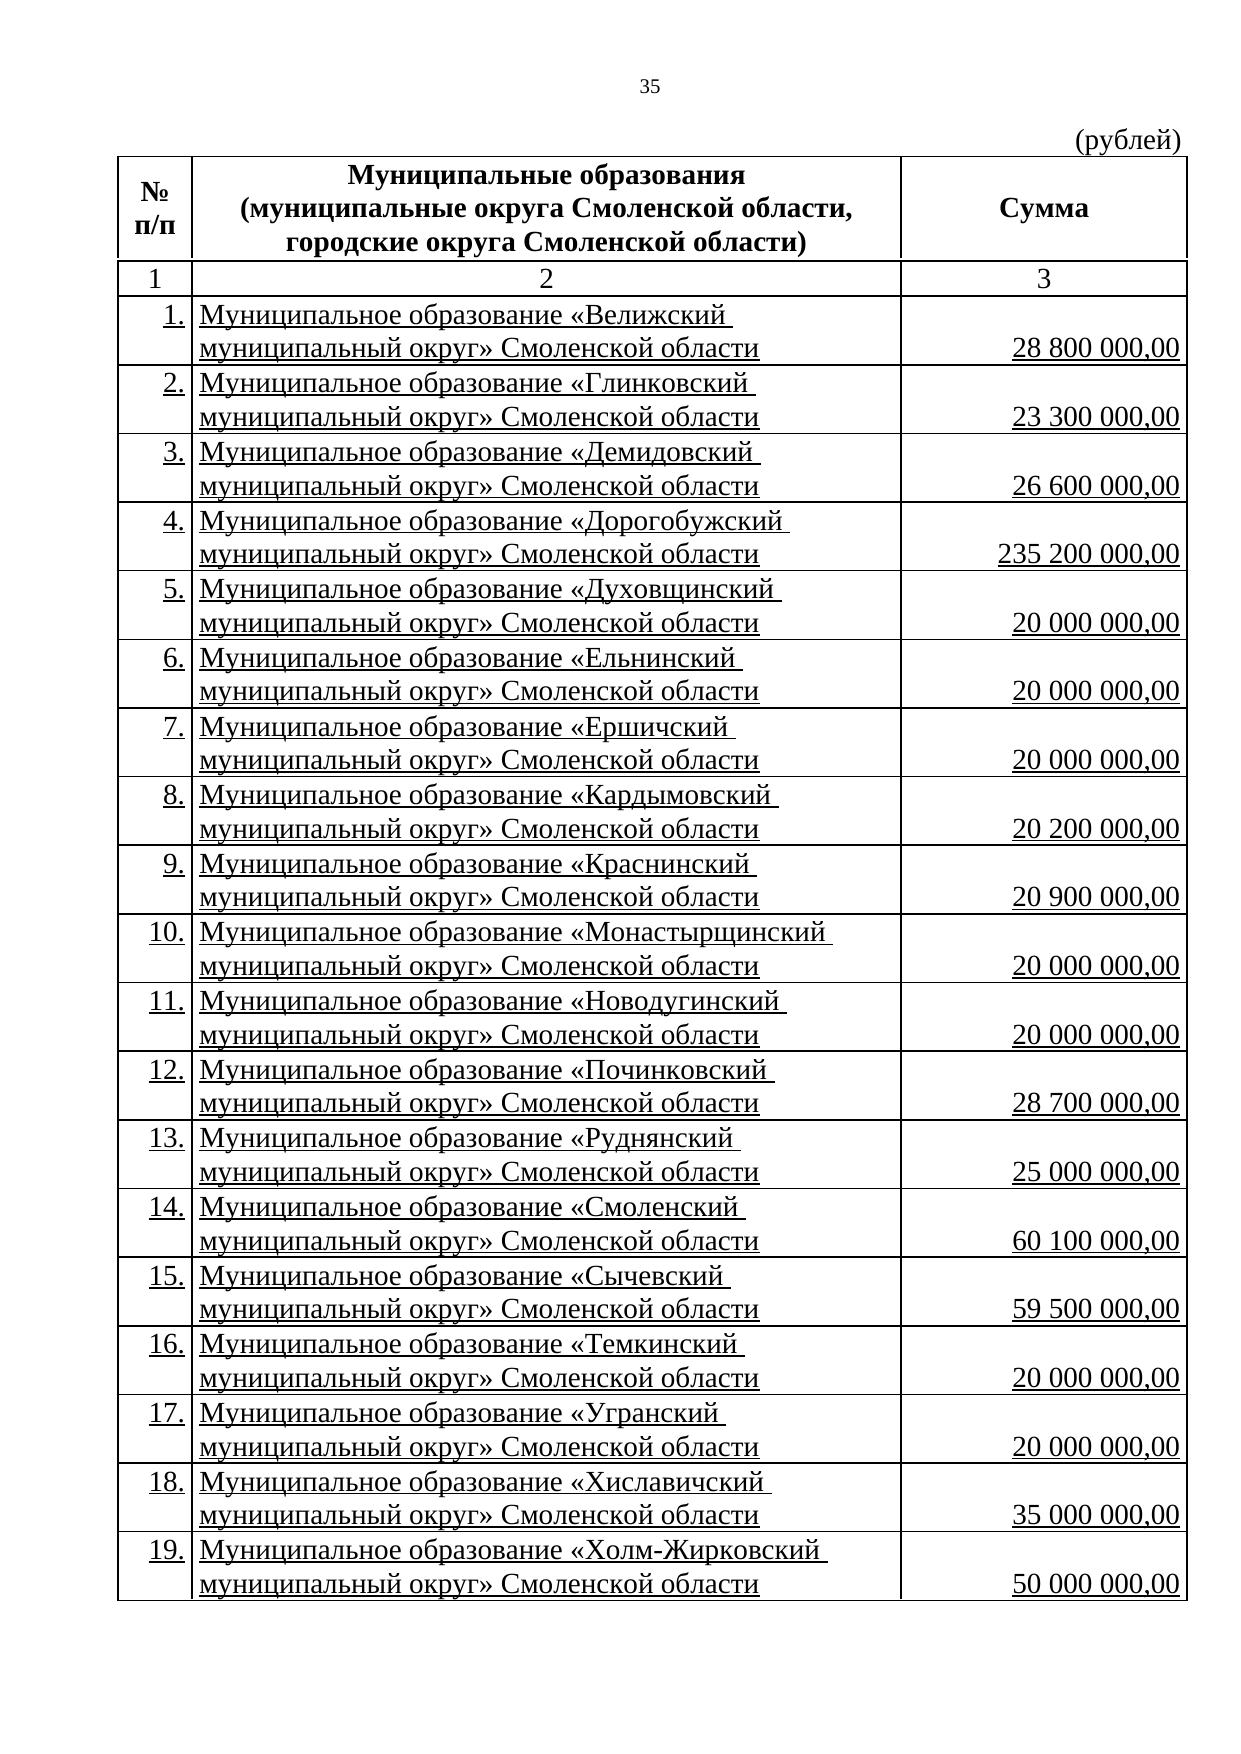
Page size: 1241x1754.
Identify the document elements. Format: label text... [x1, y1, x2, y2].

table_cell Муниципальное образование «Ершичский муниципальный округ» Смоленской области [193, 709, 900, 776]
table_header 1 [119, 262, 191, 295]
table_cell 235 200 000,00 [902, 503, 1186, 570]
table_cell Муниципальное образование «Велижский муниципальный округ» Смоленской области [193, 297, 900, 364]
table_cell Муниципальное образование «Демидовский муниципальный округ» Смоленской области [193, 434, 900, 501]
table_cell 18. [119, 1464, 191, 1531]
table_cell Муниципальное образование «Духовщинский муниципальный округ» Смоленской области [193, 571, 900, 638]
table_cell 28 700 000,00 [902, 1052, 1186, 1119]
table_header № п/п [119, 157, 191, 258]
table_cell 10. [119, 915, 191, 982]
table_cell 3. [119, 434, 191, 501]
table_cell 20 000 000,00 [902, 571, 1186, 638]
table_cell Муниципальное образование «Новодугинский муниципальный округ» Смоленской области [193, 983, 900, 1050]
table_cell Муниципальное образование «Угранский муниципальный округ» Смоленской области [193, 1395, 900, 1462]
table_cell 60 100 000,00 [902, 1189, 1186, 1256]
table_cell Муниципальное образование «Ельнинский муниципальный округ» Смоленской области [193, 640, 900, 707]
table_cell 19. [119, 1532, 191, 1599]
table_cell Муниципальное образование «Хиславичский муниципальный округ» Смоленской области [193, 1464, 900, 1531]
table_cell 13. [119, 1121, 191, 1188]
table_cell Муниципальное образование «Холм-Жирковский муниципальный округ» Смоленской области [193, 1532, 900, 1599]
table_cell Муниципальное образование «Руднянский муниципальный округ» Смоленской области [193, 1121, 900, 1188]
table_cell 12. [119, 1052, 191, 1119]
table_cell 9. [119, 846, 191, 913]
table_cell 15. [119, 1258, 191, 1325]
table_cell 20 000 000,00 [902, 1327, 1186, 1393]
table_cell 23 300 000,00 [902, 366, 1186, 432]
table_cell 20 000 000,00 [902, 709, 1186, 776]
table_cell 20 000 000,00 [902, 1395, 1186, 1462]
table_header Муниципальные образования (муниципальные округа Смоленской области, городские округа Смоленской области) [193, 157, 900, 258]
table_header Сумма [902, 157, 1186, 258]
table_cell Муниципальное образование «Кардымовский муниципальный округ» Смоленской области [193, 777, 900, 844]
table_cell 5. [119, 571, 191, 638]
table_cell Муниципальное образование «Монастырщинский муниципальный округ» Смоленской области [193, 915, 900, 982]
table_cell 28 800 000,00 [902, 297, 1186, 364]
table_cell 6. [119, 640, 191, 707]
table_cell 25 000 000,00 [902, 1121, 1186, 1188]
table_cell 35 000 000,00 [902, 1464, 1186, 1531]
table_cell 17. [119, 1395, 191, 1462]
table_cell 59 500 000,00 [902, 1258, 1186, 1325]
table_cell 8. [119, 777, 191, 844]
table_cell 14. [119, 1189, 191, 1256]
table_cell 2. [119, 366, 191, 432]
table_cell Муниципальное образование «Смоленский муниципальный округ» Смоленской области [193, 1189, 900, 1256]
table_cell 26 600 000,00 [902, 434, 1186, 501]
table_cell 20 200 000,00 [902, 777, 1186, 844]
table_cell 11. [119, 983, 191, 1050]
table_cell Муниципальное образование «Починковский муниципальный округ» Смоленской области [193, 1052, 900, 1119]
table_cell Муниципальное образование «Темкинский муниципальный округ» Смоленской области [193, 1327, 900, 1393]
text (рублей) [118, 122, 1181, 156]
table_cell 20 000 000,00 [902, 983, 1186, 1050]
table_cell 7. [119, 709, 191, 776]
table_cell 4. [119, 503, 191, 570]
table_cell 16. [119, 1327, 191, 1393]
table_header 3 [902, 262, 1186, 295]
table_cell Муниципальное образование «Глинковский муниципальный округ» Смоленской области [193, 366, 900, 432]
table_cell Муниципальное образование «Дорогобужский муниципальный округ» Смоленской области [193, 503, 900, 570]
table_cell 20 000 000,00 [902, 640, 1186, 707]
table_header 2 [193, 262, 900, 295]
table_cell 50 000 000,00 [902, 1532, 1186, 1599]
table_cell 20 000 000,00 [902, 915, 1186, 982]
table_cell 20 900 000,00 [902, 846, 1186, 913]
table_cell 1. [119, 297, 191, 364]
table_cell Муниципальное образование «Краснинский муниципальный округ» Смоленской области [193, 846, 900, 913]
table_cell Муниципальное образование «Сычевский муниципальный округ» Смоленской области [193, 1258, 900, 1325]
